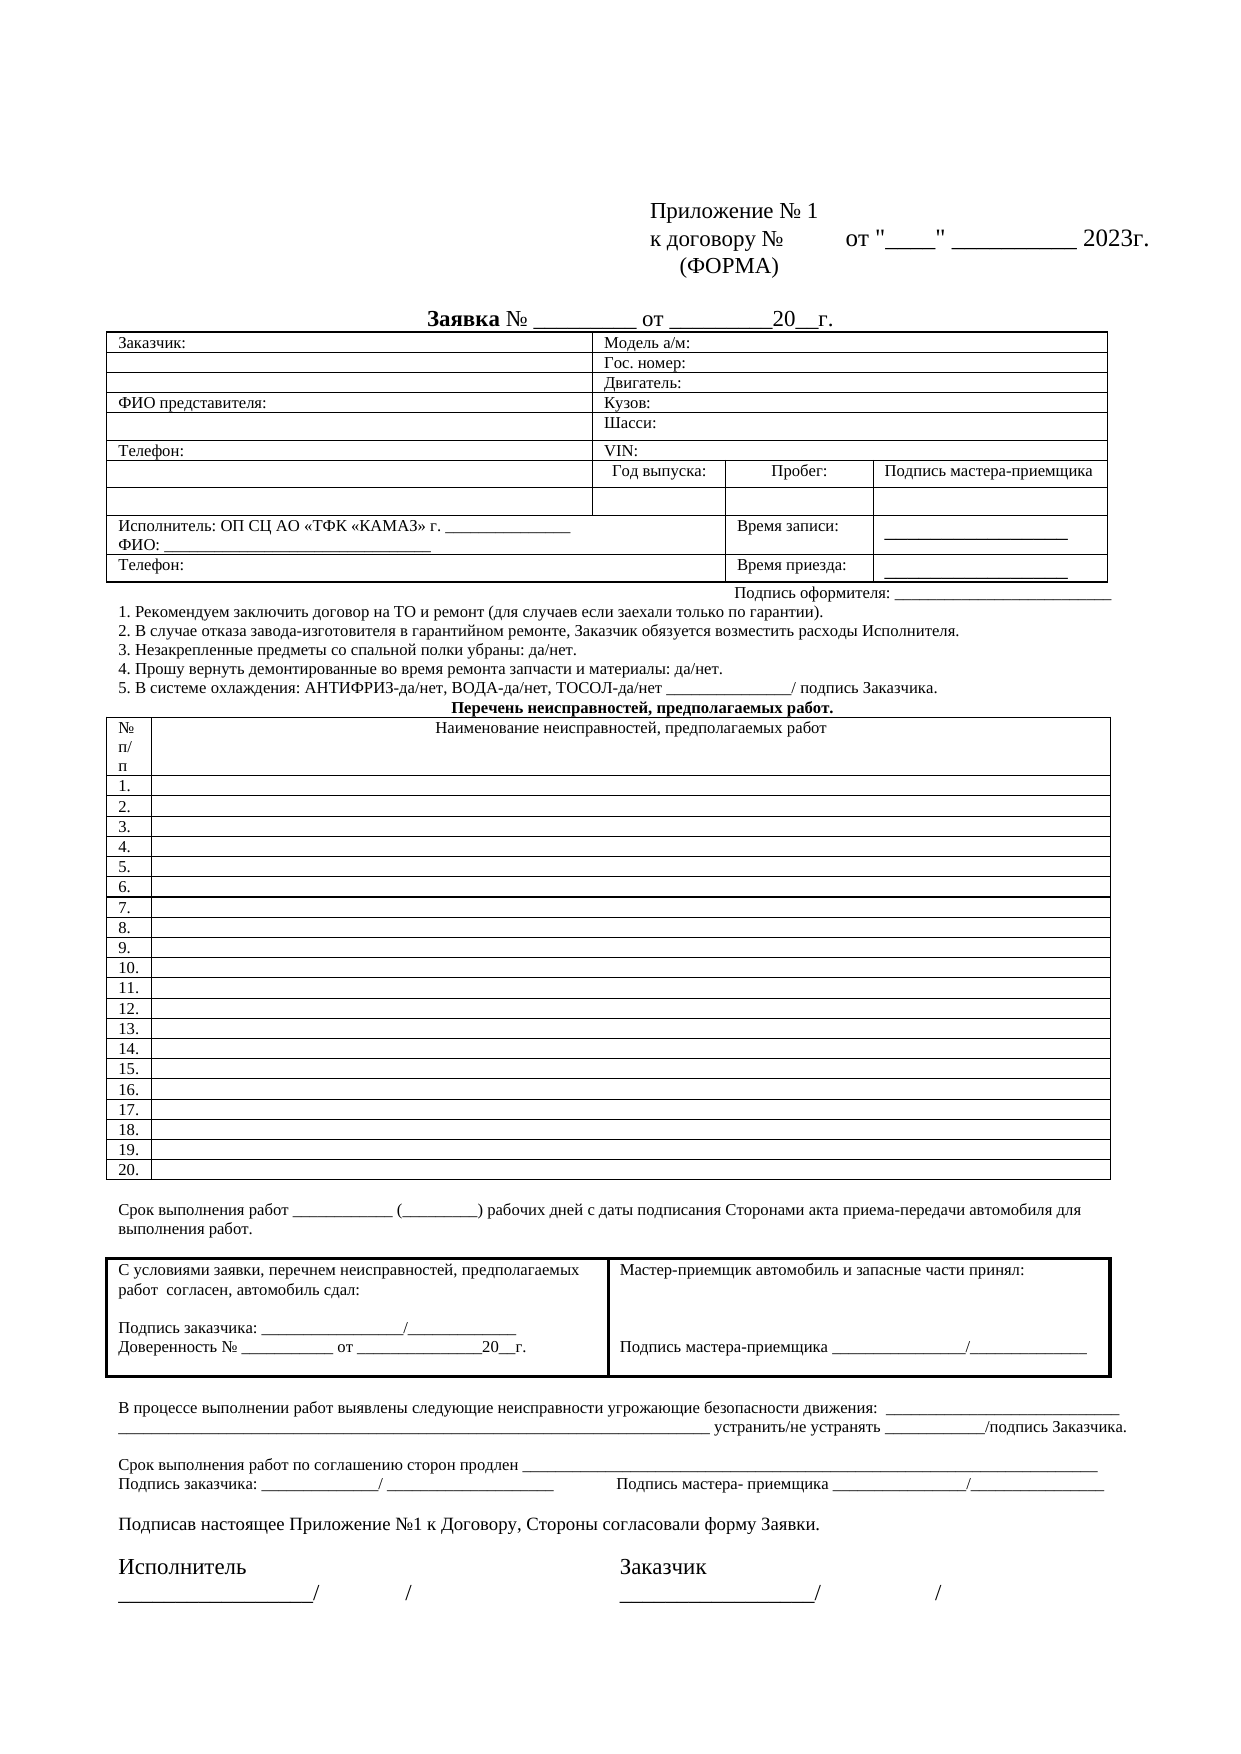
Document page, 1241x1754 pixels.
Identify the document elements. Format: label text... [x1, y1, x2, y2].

text _______________________________________________________________________ устранить/не устранять ____________/подпись Заказчика. [118, 1417, 1167, 1436]
table_cell [107, 373, 592, 392]
table_cell [152, 1140, 1110, 1159]
table_cell 1. [107, 776, 151, 795]
table_cell [152, 817, 1110, 836]
table_cell Кузов: [593, 393, 1107, 412]
table_cell 3. [107, 817, 151, 836]
table_cell 14. [107, 1039, 151, 1058]
table_cell [152, 796, 1110, 816]
table_cell [107, 413, 592, 439]
table_cell Телефон: [107, 441, 592, 460]
table_cell [152, 1160, 1110, 1179]
text Подпись заказчика: ______________/ ____________________ Подпись мастера- приемщика ________________/________________ [118, 1474, 1167, 1493]
table_header Наименование неисправностей, предполагаемых работ [152, 718, 1110, 775]
table_cell 2. [107, 796, 151, 816]
table_cell Телефон: [107, 555, 725, 581]
text Подпись оформителя: __________________________ [118, 582, 1167, 602]
table_header Исполнитель _________________/ / [107, 1553, 608, 1606]
table_cell 12. [107, 999, 151, 1018]
text (ФОРМА) [118, 252, 1167, 279]
table_cell [152, 1120, 1110, 1139]
table_cell Двигатель: [593, 373, 1107, 392]
table_cell ФИО представителя: [107, 393, 592, 412]
table_cell [152, 837, 1110, 856]
table_cell 4. [107, 837, 151, 856]
text 2. В случае отказа завода-изготовителя в гарантийном ремонте, Заказчик обязуется возместить расходы Исполнителя. [118, 621, 1167, 640]
table_cell 11. [107, 978, 151, 997]
text 5. В системе охлаждения: АНТИФРИЗ-да/нет, ВОДА-да/нет, ТОСОЛ-да/нет _______________/ подпись Заказчика. [118, 678, 1167, 697]
text 4. Прошу вернуть демонтированные во время ремонта запчасти и материалы: да/нет. [118, 659, 1167, 678]
table_cell 13. [107, 1019, 151, 1038]
text Приложение № 1 [118, 197, 1167, 223]
table_header № п/п [107, 718, 151, 775]
table_cell [152, 898, 1110, 917]
text В процессе выполнении работ выявлены следующие неисправности угрожающие безопасности движения: ____________________________ [118, 1397, 1167, 1417]
table_cell [152, 877, 1110, 896]
text 3. Незакрепленные предметы со спальной полки убраны: да/нет. [118, 640, 1167, 659]
table_cell [152, 857, 1110, 876]
table_cell [107, 461, 592, 487]
table_cell Подпись мастера-приемщика [874, 461, 1107, 487]
table_cell 15. [107, 1059, 151, 1078]
table_header Модель а/м: [593, 333, 1107, 352]
text к договору № от "____" __________ 2023г. [118, 223, 1167, 252]
table_cell [152, 918, 1110, 937]
table_cell [726, 488, 873, 514]
table_cell [152, 1100, 1110, 1119]
table_cell [152, 1059, 1110, 1078]
table_cell 20. [107, 1160, 151, 1179]
table_cell Время записи: [726, 516, 873, 554]
table_cell [874, 488, 1107, 514]
table_cell [107, 353, 592, 372]
table_cell Шасси: [593, 413, 1107, 439]
table_cell [152, 776, 1110, 795]
table_cell Гос. номер: [593, 353, 1107, 372]
table_cell 7. [107, 898, 151, 917]
table_cell [152, 1079, 1110, 1098]
table_cell [152, 1039, 1110, 1058]
table_cell [152, 999, 1110, 1018]
table_header Заказчик _________________/ / [608, 1553, 1110, 1606]
table_cell [107, 488, 592, 514]
table_header Заказчик: [107, 333, 592, 352]
table_cell 6. [107, 877, 151, 896]
text Срок выполнения работ по соглашению сторон продлен _____________________________________________________________________ [118, 1455, 1167, 1474]
table_cell Год выпуска: [593, 461, 725, 487]
table_header Мастер-приемщик автомобиль и запасные части принял: Подпись мастера-приемщика ________________/______________ [610, 1260, 1108, 1375]
table_cell 8. [107, 918, 151, 937]
table_cell 10. [107, 958, 151, 977]
table_cell Пробег: [726, 461, 873, 487]
text 1. Рекомендуем заключить договор на ТО и ремонт (для случаев если заехали только по гарантии). [118, 602, 1167, 621]
table_cell [593, 488, 725, 514]
table_cell ________________ [874, 555, 1107, 581]
table_cell Время приезда: [726, 555, 873, 581]
table_cell 5. [107, 857, 151, 876]
table_cell [152, 958, 1110, 977]
text Подписав настоящее Приложение №1 к Договору, Стороны согласовали форму Заявки. [118, 1512, 1167, 1534]
table_cell VIN: [593, 441, 1107, 460]
table_cell [152, 1019, 1110, 1038]
table_cell ________________ [874, 516, 1107, 554]
table_cell 18. [107, 1120, 151, 1139]
text Заявка № _________ от _________20__г. [118, 305, 1167, 331]
table_cell 16. [107, 1079, 151, 1098]
table_cell Исполнитель: ОП СЦ АО «ТФК «КАМАЗ» г. _______________ ФИО: ________________________________ [107, 516, 725, 554]
table_cell 19. [107, 1140, 151, 1159]
table_cell [152, 938, 1110, 957]
text Перечень неисправностей, предполагаемых работ. [118, 697, 1167, 717]
text Срок выполнения работ ____________ (_________) рабочих дней с даты подписания Сторонами акта приема-передачи автомобиля для выполнения работ. [118, 1199, 1167, 1238]
table_cell 17. [107, 1100, 151, 1119]
table_header С условиями заявки, перечнем неисправностей, предполагаемых работ согласен, автомобиль сдал: Подпись заказчика: _________________/_____________ Доверенность № ___________ от _______________20__г. [108, 1260, 607, 1375]
table_cell 9. [107, 938, 151, 957]
table_cell [152, 978, 1110, 997]
